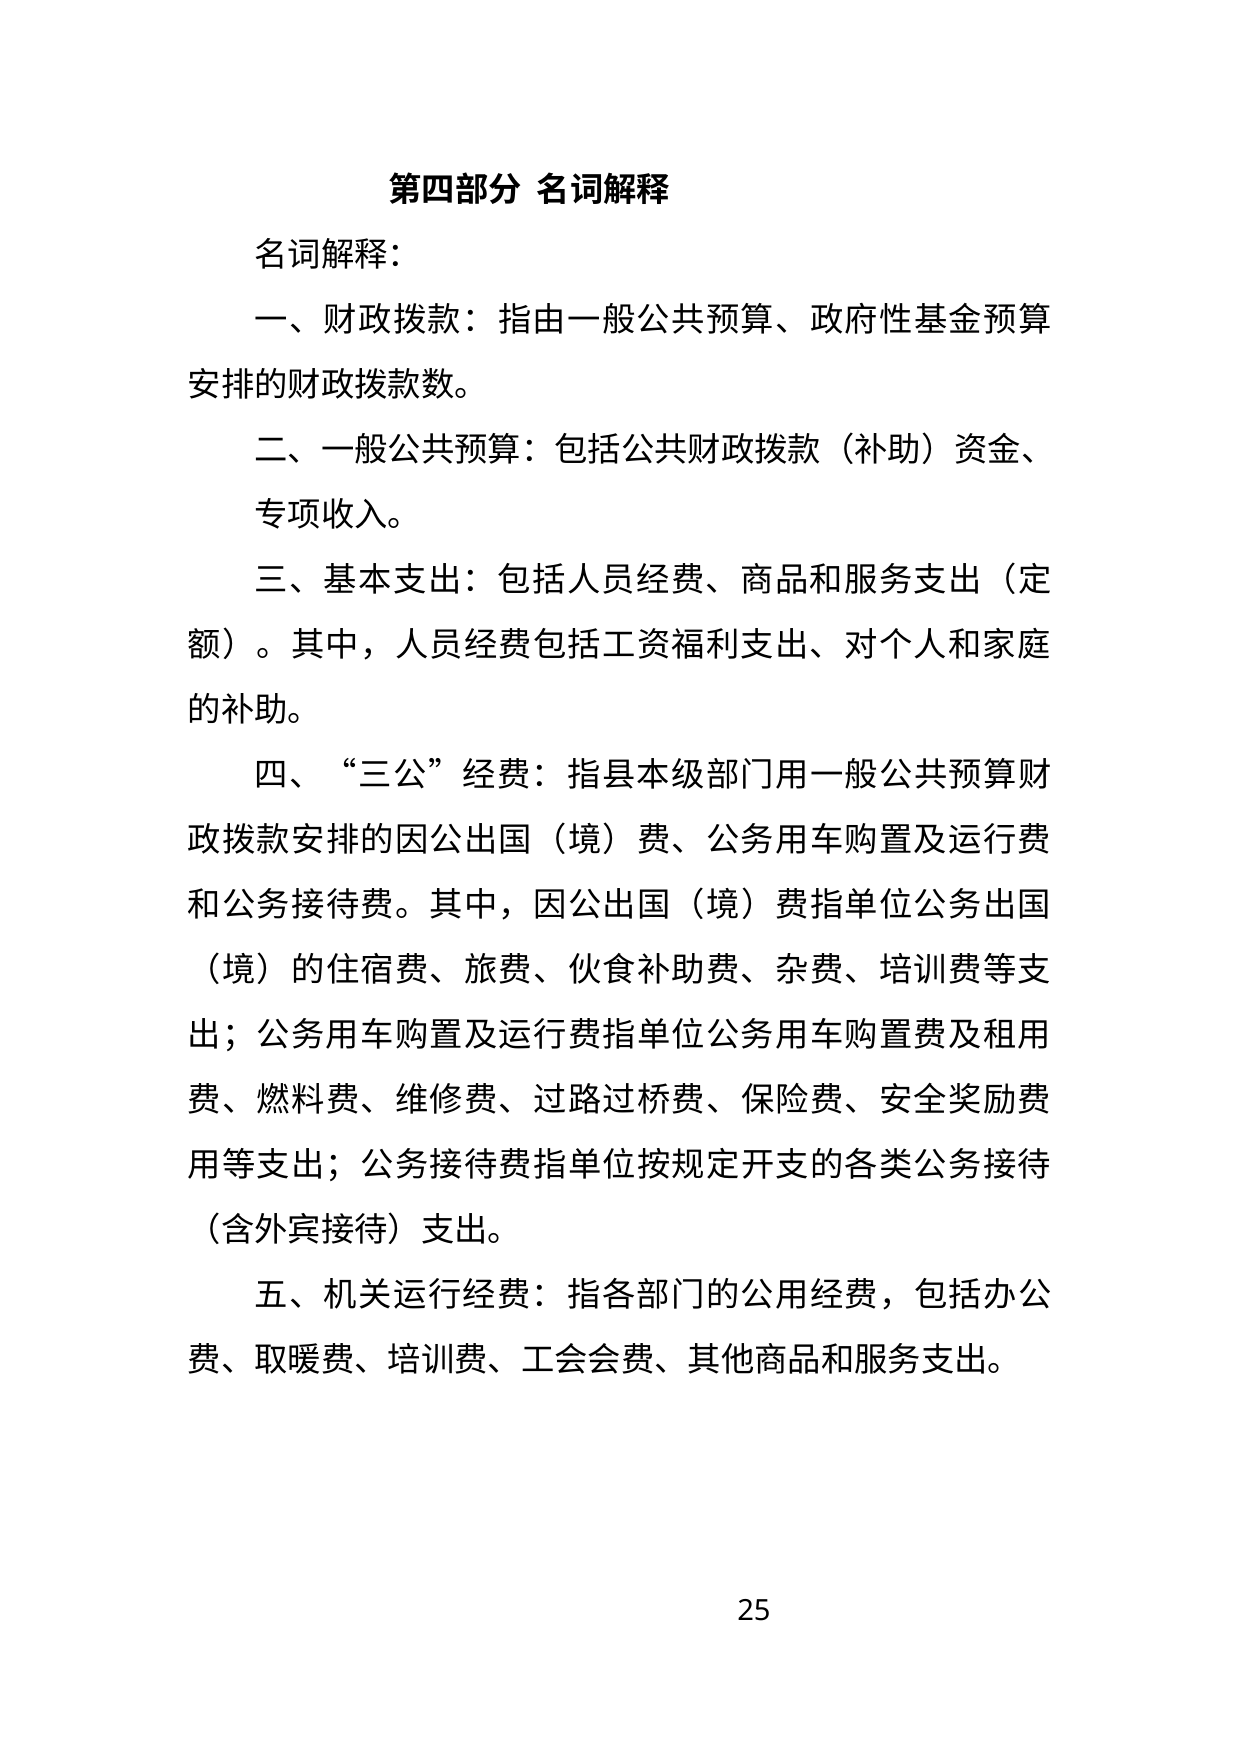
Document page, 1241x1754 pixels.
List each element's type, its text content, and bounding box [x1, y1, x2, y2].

text 一、财政拨款：指由一般公共预算、政府性基金预算安排的财政拨款数。 [187, 285, 1053, 415]
text 五、机关运行经费：指各部门的公用经费，包括办公费、取暖费、培训费、工会会费、其他商品和服务支出。 [187, 1260, 1053, 1390]
text 二、一般公共预算：包括公共财政拨款（补助）资金、 [187, 415, 1053, 480]
text 四、“三公”经费：指县本级部门用一般公共预算财政拨款安排的因公出国（境）费、公务用车购置及运行费和公务接待费。其中，因公出国（境）费指单位公务出国（境）的住宿费、旅费、伙食补助费、杂费、培训费等支出；公务用车购置及运行费指单位公务用车购置费及租用费、燃料费、维修费、过路过桥费、保险费、安全奖励费用等支出；公务接待费指单位按规定开支的各类公务接待（含外宾接待）支出。 [187, 740, 1053, 1260]
text 三、基本支出：包括人员经费、商品和服务支出（定额）。其中，人员经费包括工资福利支出、对个人和家庭的补助。 [187, 545, 1053, 740]
text 第四部分 名词解释 [187, 155, 1053, 220]
text 专项收入。 [187, 480, 1053, 545]
text 名词解释： [187, 220, 1053, 285]
